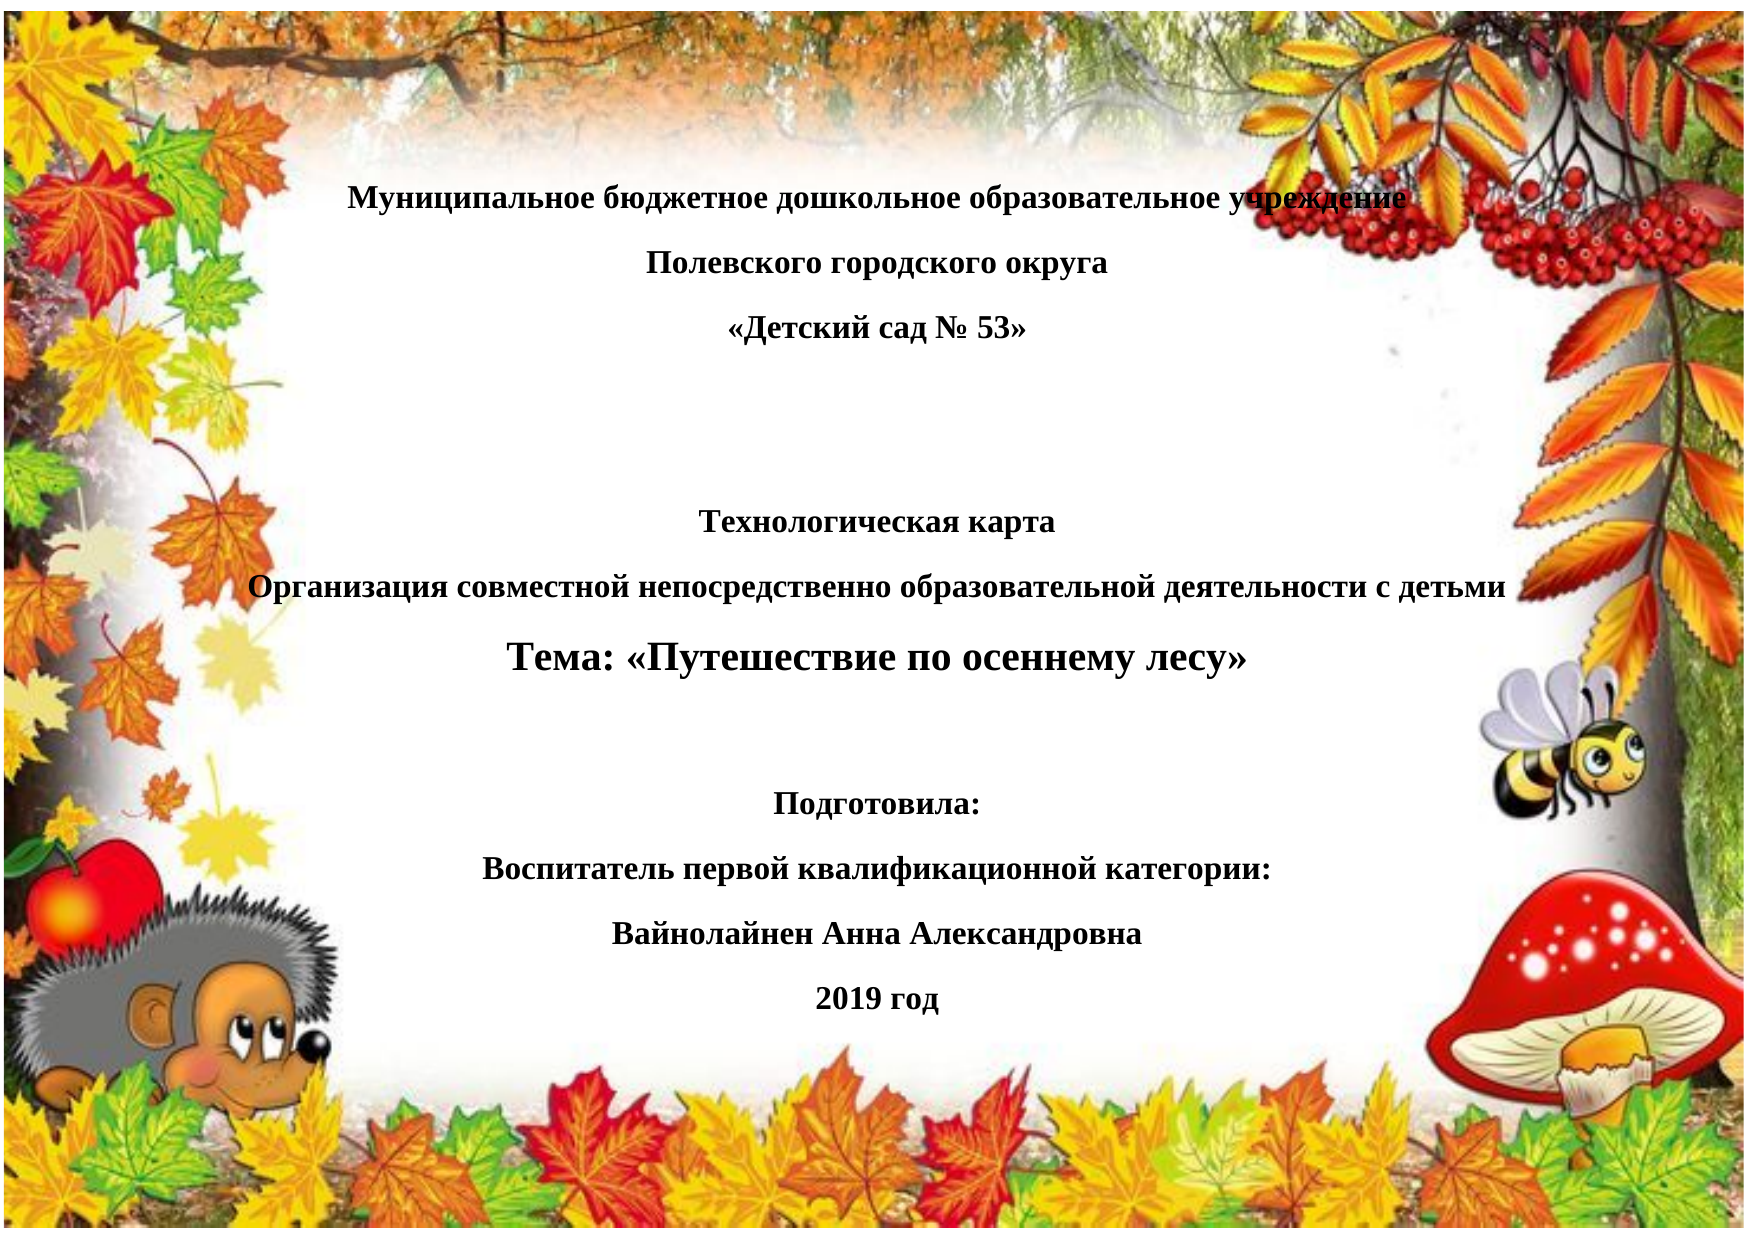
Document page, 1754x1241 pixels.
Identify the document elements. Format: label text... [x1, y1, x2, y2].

picture [3, 11, 1744, 1228]
text Организация совместной непосредственно образовательной деятельности с детьми [118, 567, 1636, 605]
text Муниципальное бюджетное дошкольное образовательное учреждение [118, 177, 1636, 216]
text 2019 год [118, 978, 1636, 1016]
text Подготовила: [118, 783, 1636, 822]
text «Детский сад № 53» [118, 307, 1636, 345]
text Воспитатель первой квалификационной категории: [118, 848, 1636, 887]
text Вайнолайнен Анна Александровна [118, 913, 1636, 951]
text Тема: «Путешествие по осеннему лесу» [118, 631, 1636, 679]
text Технологическая карта [118, 502, 1636, 540]
text Полевского городского округа [118, 242, 1636, 280]
